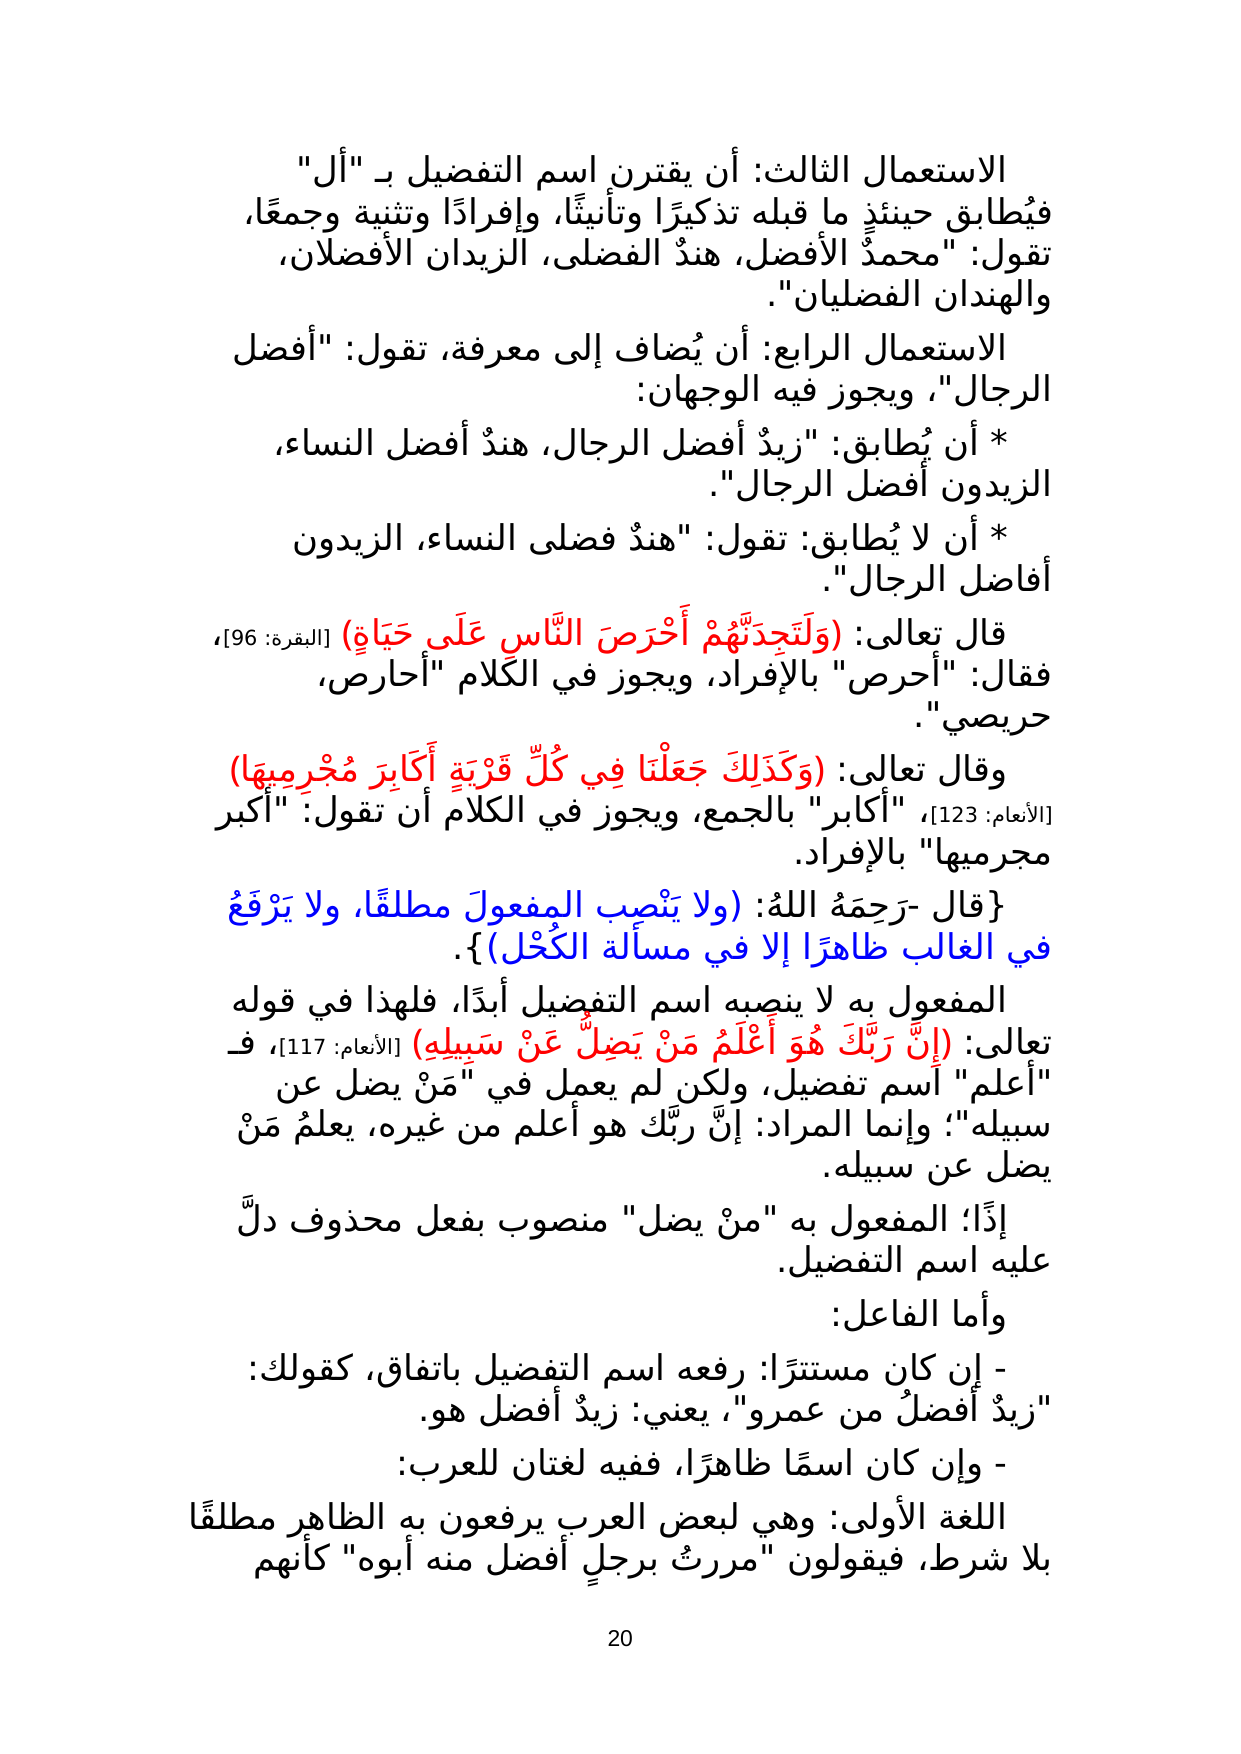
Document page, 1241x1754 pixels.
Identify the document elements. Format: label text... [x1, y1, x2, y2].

text المفعول به لا ينصبه اسم التفضيل أبدًا، فلهذا في قوله تعالى: ﴿إِنَّ رَبَّكَ هُوَ أَعْلَمُ مَنْ يَضِلُّ عَنْ سَبِيلِهِ﴾ [الأنعام: 117]، فـ "أعلم" اسم تفضيل، ولكن لم يعمل في "مَنْ يضل عن سبيله"؛ وإنما المراد: إنَّ ربَّك هو أعلم من غيره، يعلمُ مَنْ يضل عن سبيله. [187, 980, 1053, 1186]
text الاستعمال الثالث: أن يقترن اسم التفضيل بـ "أل" فيُطابق حينئذٍ ما قبله تذكيرًا وتأنيثًا، وإفرادًا وتثنية وجمعًا، تقول: "محمدٌ الأفضل، هندٌ الفضلى، الزيدان الأفضلان، والهندان الفضليان". [187, 150, 1053, 315]
text - إن كان مستترًا: رفعه اسم التفضيل باتفاق، كقولك: "زيدٌ أفضلُ من عمرو"، يعني: زيدٌ أفضل هو. [187, 1347, 1053, 1430]
text قال تعالى: ﴿وَلَتَجِدَنَّهُمْ أَحْرَصَ النَّاسِ عَلَى حَيَاةٍ﴾ [البقرة: 96]، فقال: "أحرص" بالإفراد، ويجوز في الكلام "أحارص، حريصي". [187, 612, 1053, 736]
text * أن لا يُطابق: تقول: "هندٌ فضلى النساء، الزيدون أفاضل الرجال". [187, 517, 1053, 600]
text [187, 1496, 1053, 1579]
text * أن يُطابق: "زيدٌ أفضل الرجال، هندٌ أفضل النساء، الزيدون أفضل الرجال". [187, 422, 1053, 505]
text {قال -رَحِمَهُ اللهُ: (ولا يَنْصِب المفعولَ مطلقًا، ولا يَرْفَعُ في الغالب ظاهرًا إلا في مسألة الكُحْل)}. [187, 885, 1053, 967]
text - وإن كان اسمًا ظاهرًا، ففيه لغتان للعرب: [187, 1442, 1053, 1484]
text وأما الفاعل: [187, 1294, 1053, 1335]
text إذًا؛ المفعول به "منْ يضل" منصوب بفعل محذوف دلَّ عليه اسم التفضيل. [187, 1199, 1053, 1281]
text وقال تعالى: ﴿وَكَذَلِكَ جَعَلْنَا فِي كُلِّ قَرْيَةٍ أَكَابِرَ مُجْرِمِيهَا﴾ [الأنعام: 123]، "أكابر" بالجمع، ويجوز في الكلام أن تقول: "أكبر مجرميها" بالإفراد. [187, 749, 1053, 872]
text الاستعمال الرابع: أن يُضاف إلى معرفة، تقول: "أفضل الرجال"، ويجوز فيه الوجهان: [187, 327, 1053, 410]
